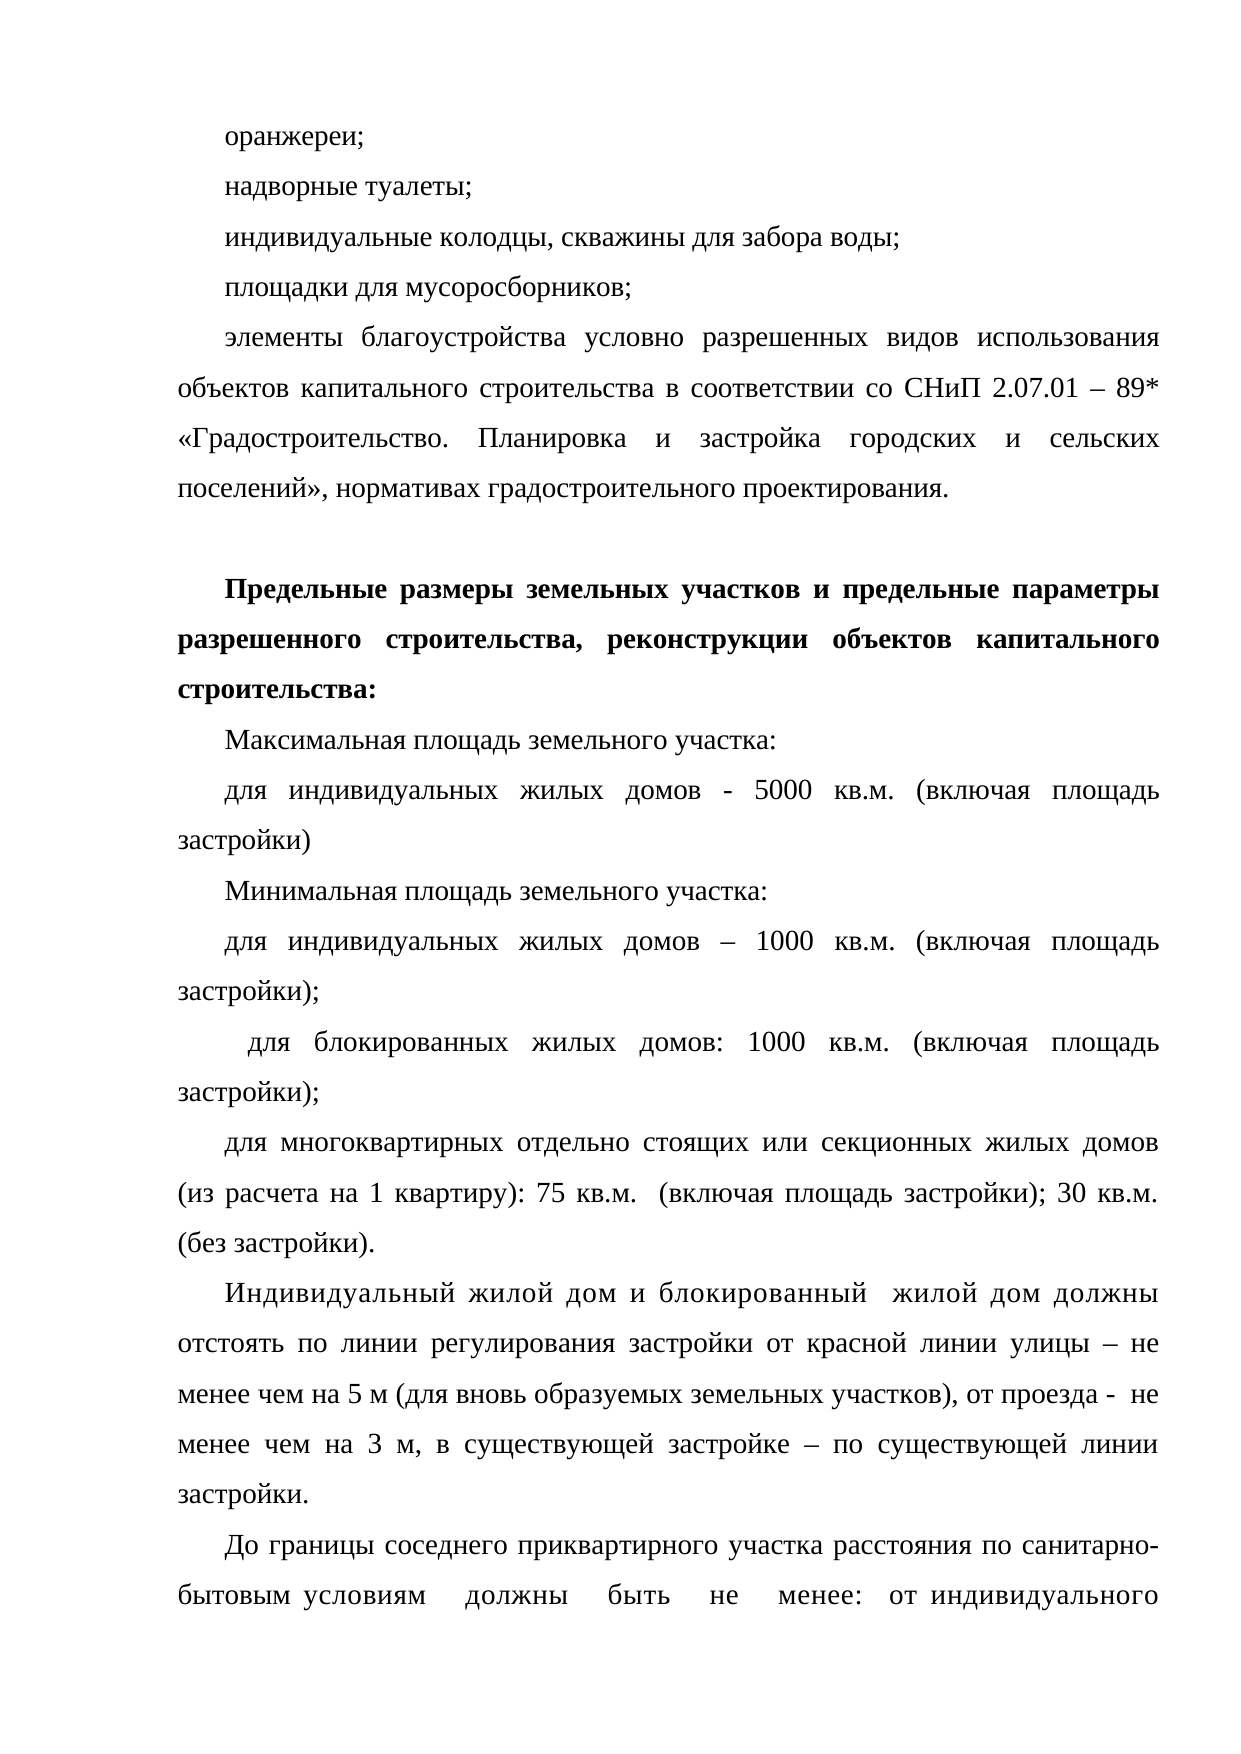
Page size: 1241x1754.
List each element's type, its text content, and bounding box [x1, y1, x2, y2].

text для многоквартирных отдельно стоящих или секционных жилых домов (из расчета на 1 квартиру): 75 кв.м. (включая площадь застройки); 30 кв.м. (без застройки). [177, 1124, 1160, 1258]
text оранжереи; [177, 118, 1160, 152]
text индивидуальные колодцы, скважины для забора воды; [177, 219, 1160, 252]
text для индивидуальных жилых домов – 1000 кв.м. (включая площадь застройки); [177, 923, 1160, 1007]
text площадки для мусоросборников; [177, 269, 1160, 303]
text Предельные размеры земельных участков и предельные параметры разрешенного строительства, реконструкции объектов капитального строительства: [177, 571, 1160, 705]
text для индивидуальных жилых домов - 5000 кв.м. (включая площадь застройки) [177, 772, 1160, 856]
text элементы благоустройства условно разрешенных видов использования объектов капитального строительства в соответствии со СНиП 2.07.01 – 89* «Градостроительство. Планировка и застройка городских и сельских поселений», нормативах градостроительного проектирования. [177, 319, 1160, 504]
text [177, 1527, 1160, 1611]
text для блокированных жилых домов: 1000 кв.м. (включая площадь застройки); [177, 1024, 1160, 1108]
text Индивидуальный жилой дом и блокированный жилой дом должны отстоять по линии регулирования застройки от красной линии улицы – не менее чем на (для вновь образуемых земельных участков), от проезда - не менее чем на , в существующей застройке – по существующей линии застройки. [177, 1275, 1160, 1510]
text надворные туалеты; [177, 168, 1160, 202]
text Максимальная площадь земельного участка: [177, 722, 1160, 755]
text Минимальная площадь земельного участка: [177, 873, 1160, 906]
